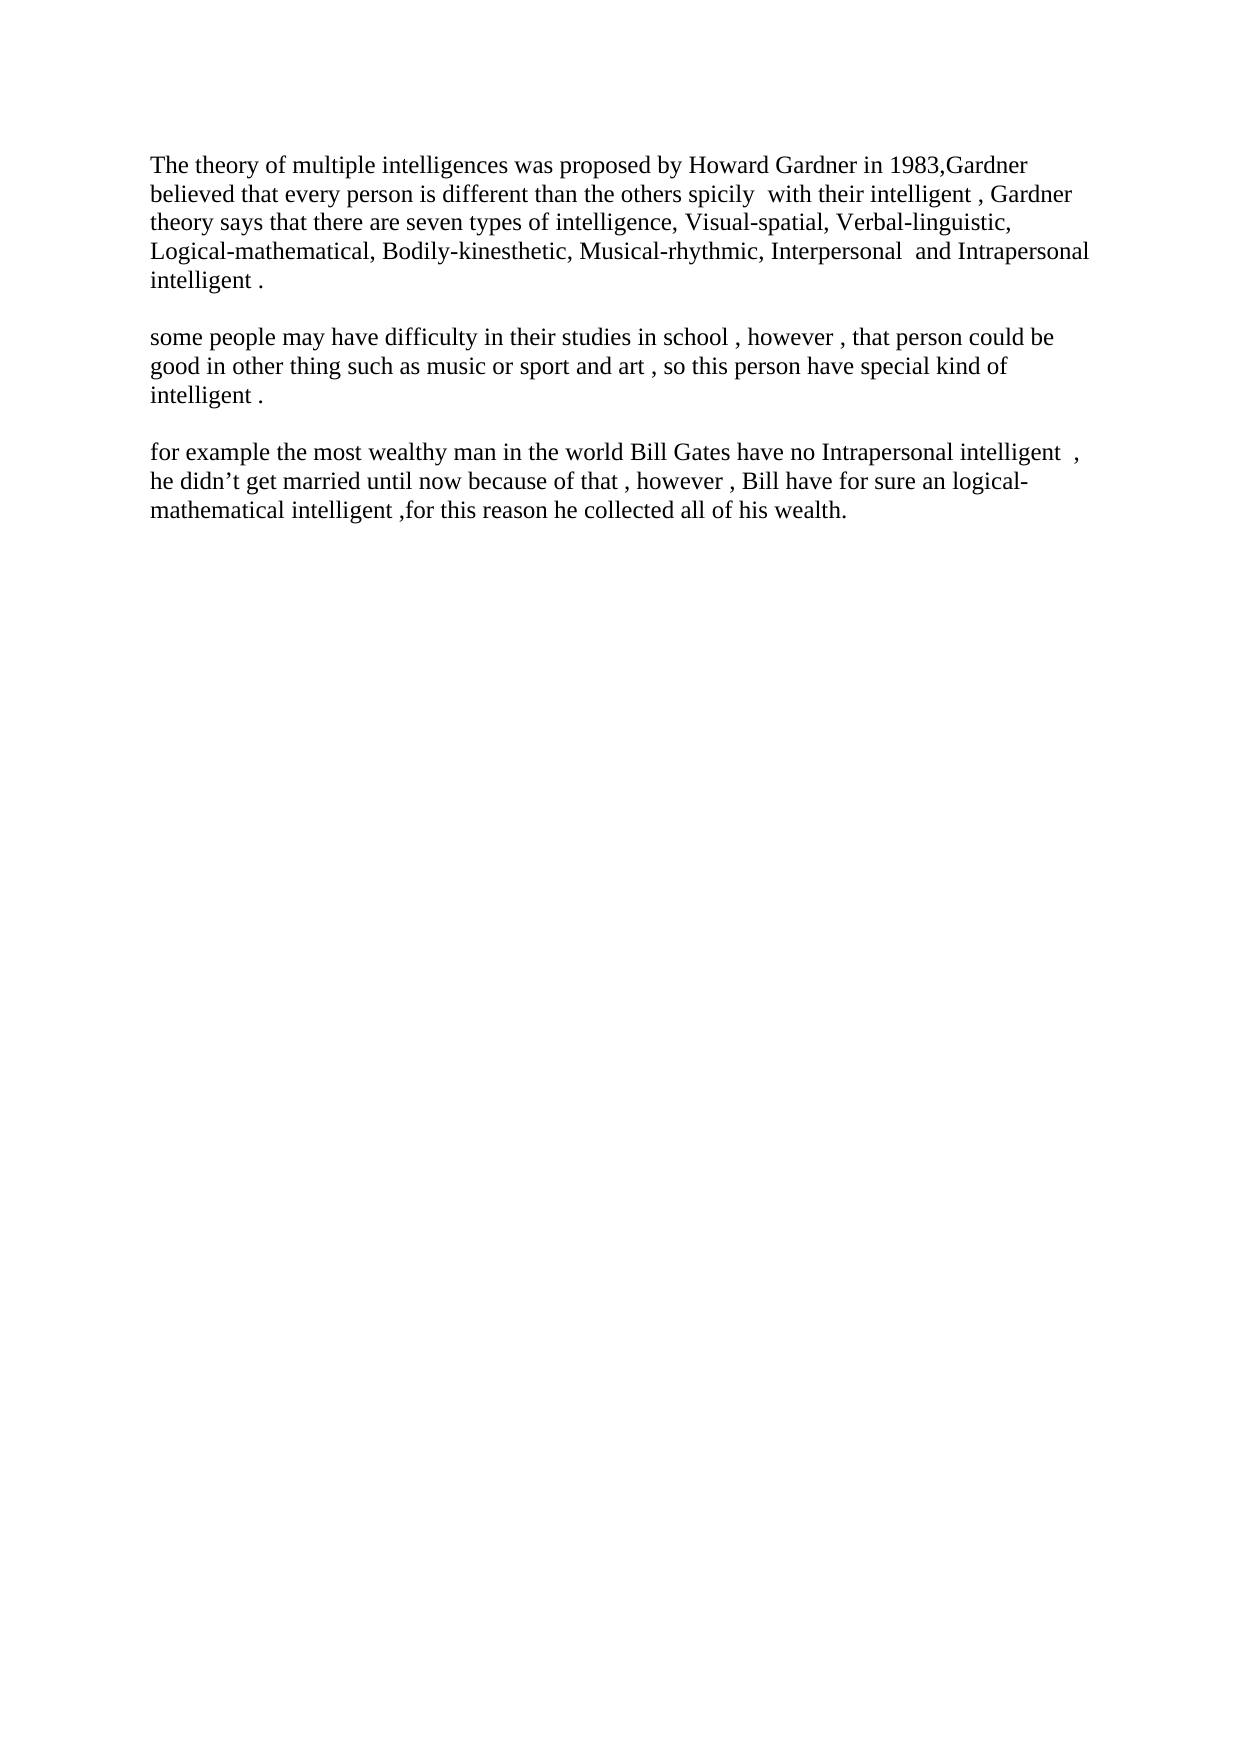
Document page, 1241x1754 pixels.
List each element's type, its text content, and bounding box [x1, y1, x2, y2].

text The theory of multiple intelligences was proposed by Howard Gardner in 1983,Gardner believed that every person is different than the others spicily with their intelligent , Gardner theory says that there are seven types of intelligence, Visual-spatial, Verbal-linguistic, Logical-mathematical, Bodily-kinesthetic, Musical-rhythmic, Interpersonal and Intrapersonal intelligent . some people may have difficulty in their studies in school , however , that person could be good in other thing such as music or sport and art , so this person have special kind of intelligent . for example the most wealthy man in the world Bill Gates have no Intrapersonal intelligent , he didn’t get married until now because of that , however , Bill have for sure an logical-mathematical intelligent ,for this reason he collected all of his wealth. [150, 150, 1090, 524]
